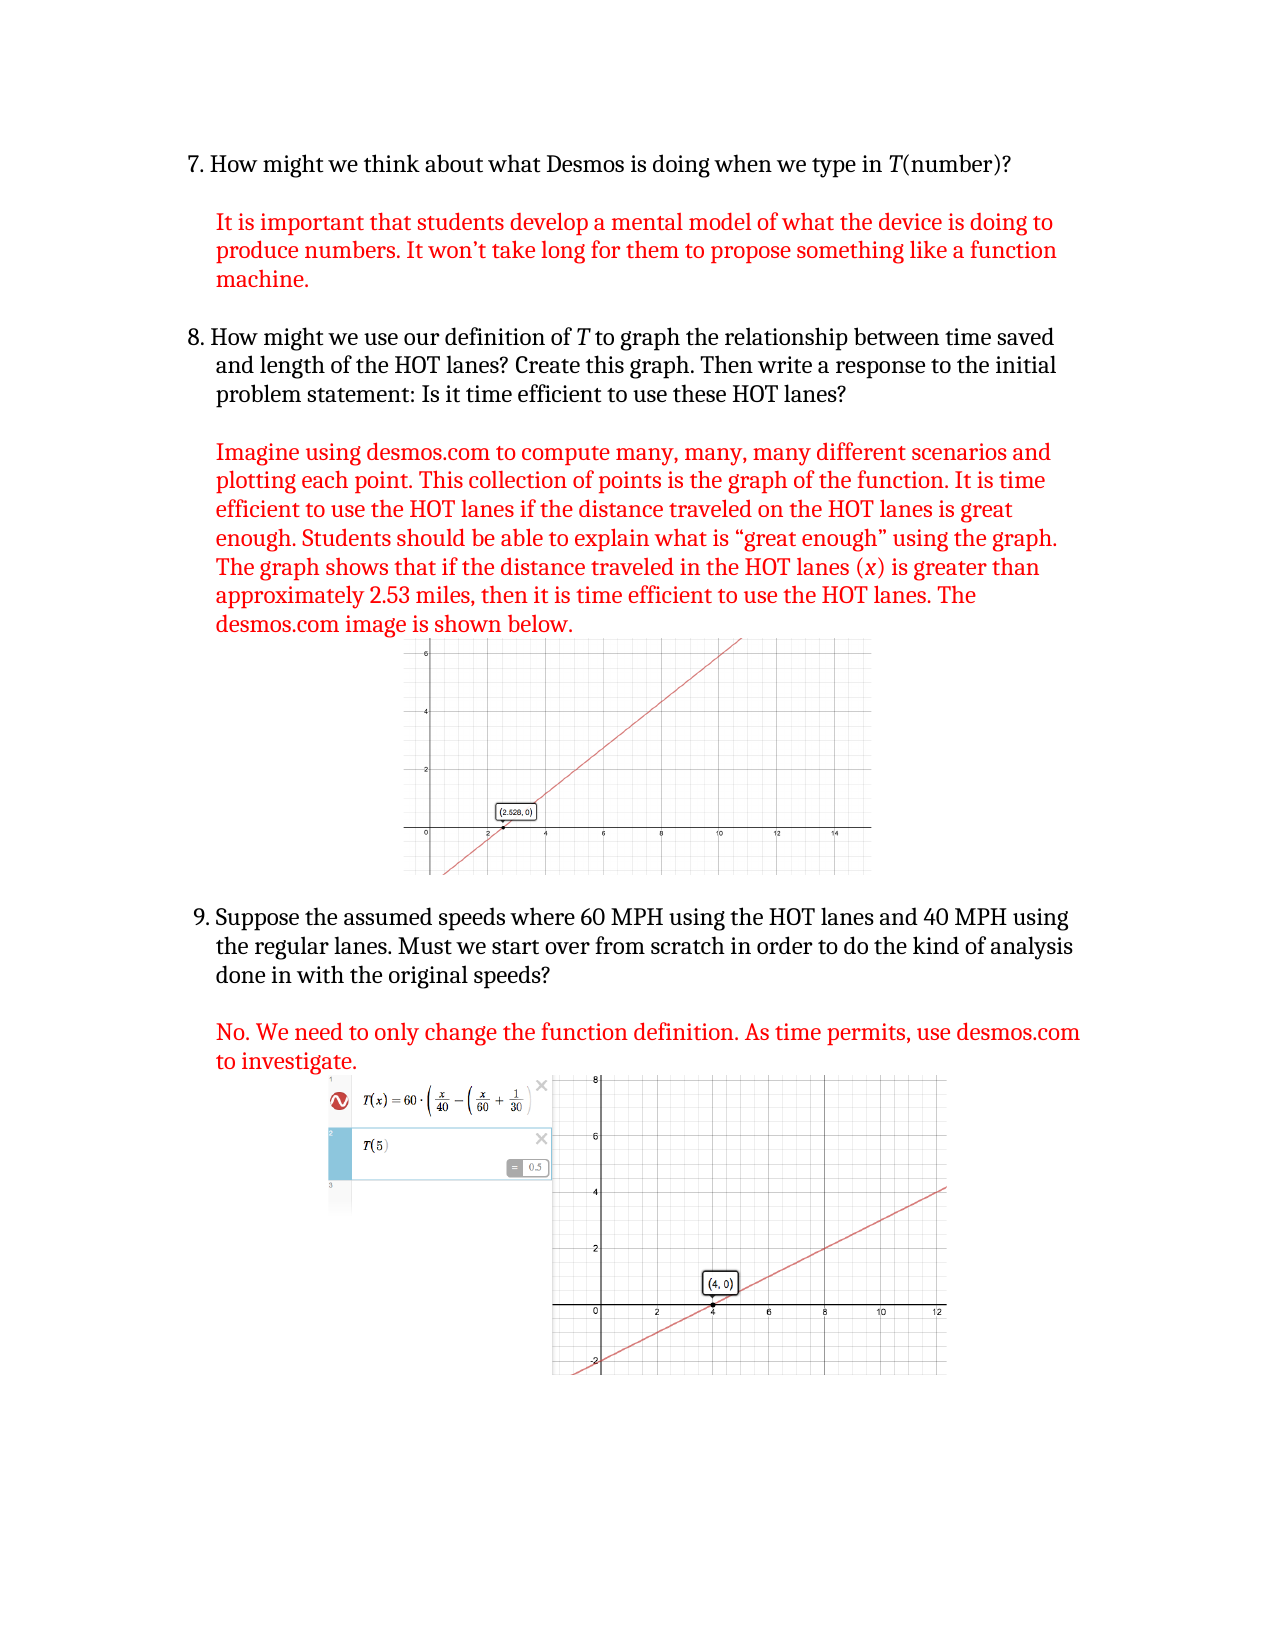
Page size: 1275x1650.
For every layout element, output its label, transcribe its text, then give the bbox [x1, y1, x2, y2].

text No. We need to only change the function definition. As time permits, use desmos.com to investigate. [187, 1018, 1087, 1076]
text It is important that students develop a mental model of what the device is doing to produce numbers. It won’t take long for them to propose something like a function machine. [187, 207, 1087, 294]
picture [328, 1075, 947, 1375]
text 9. Suppose the assumed speeds where 60 MPH using the HOT lanes and 40 MPH using the regular lanes. Must we start over from scratch in order to do the kind of analysis done in with the original speeds? [187, 903, 1087, 989]
text 8. How might we use our definition of T to graph the relationship between time saved and length of the HOT lanes? Create this graph. Then write a response to the initial problem statement: Is it time efficient to use these HOT lanes? [187, 322, 1087, 409]
picture [403, 638, 872, 875]
text Imagine using desmos.com to compute many, many, many different scenarios and plotting each point. This collection of points is the graph of the function. It is time efficient to use the HOT lanes if the distance traveled on the HOT lanes is great enough. Students should be able to explain what is “great enough” using the graph. The graph shows that if the distance traveled in the HOT lanes (x) is greater than approximately 2.53 miles, then it is time efficient to use the HOT lanes. The desmos.com image is shown below. [187, 437, 1087, 639]
text 7. How might we think about what Desmos is doing when we type in T(number)? [187, 150, 1087, 179]
